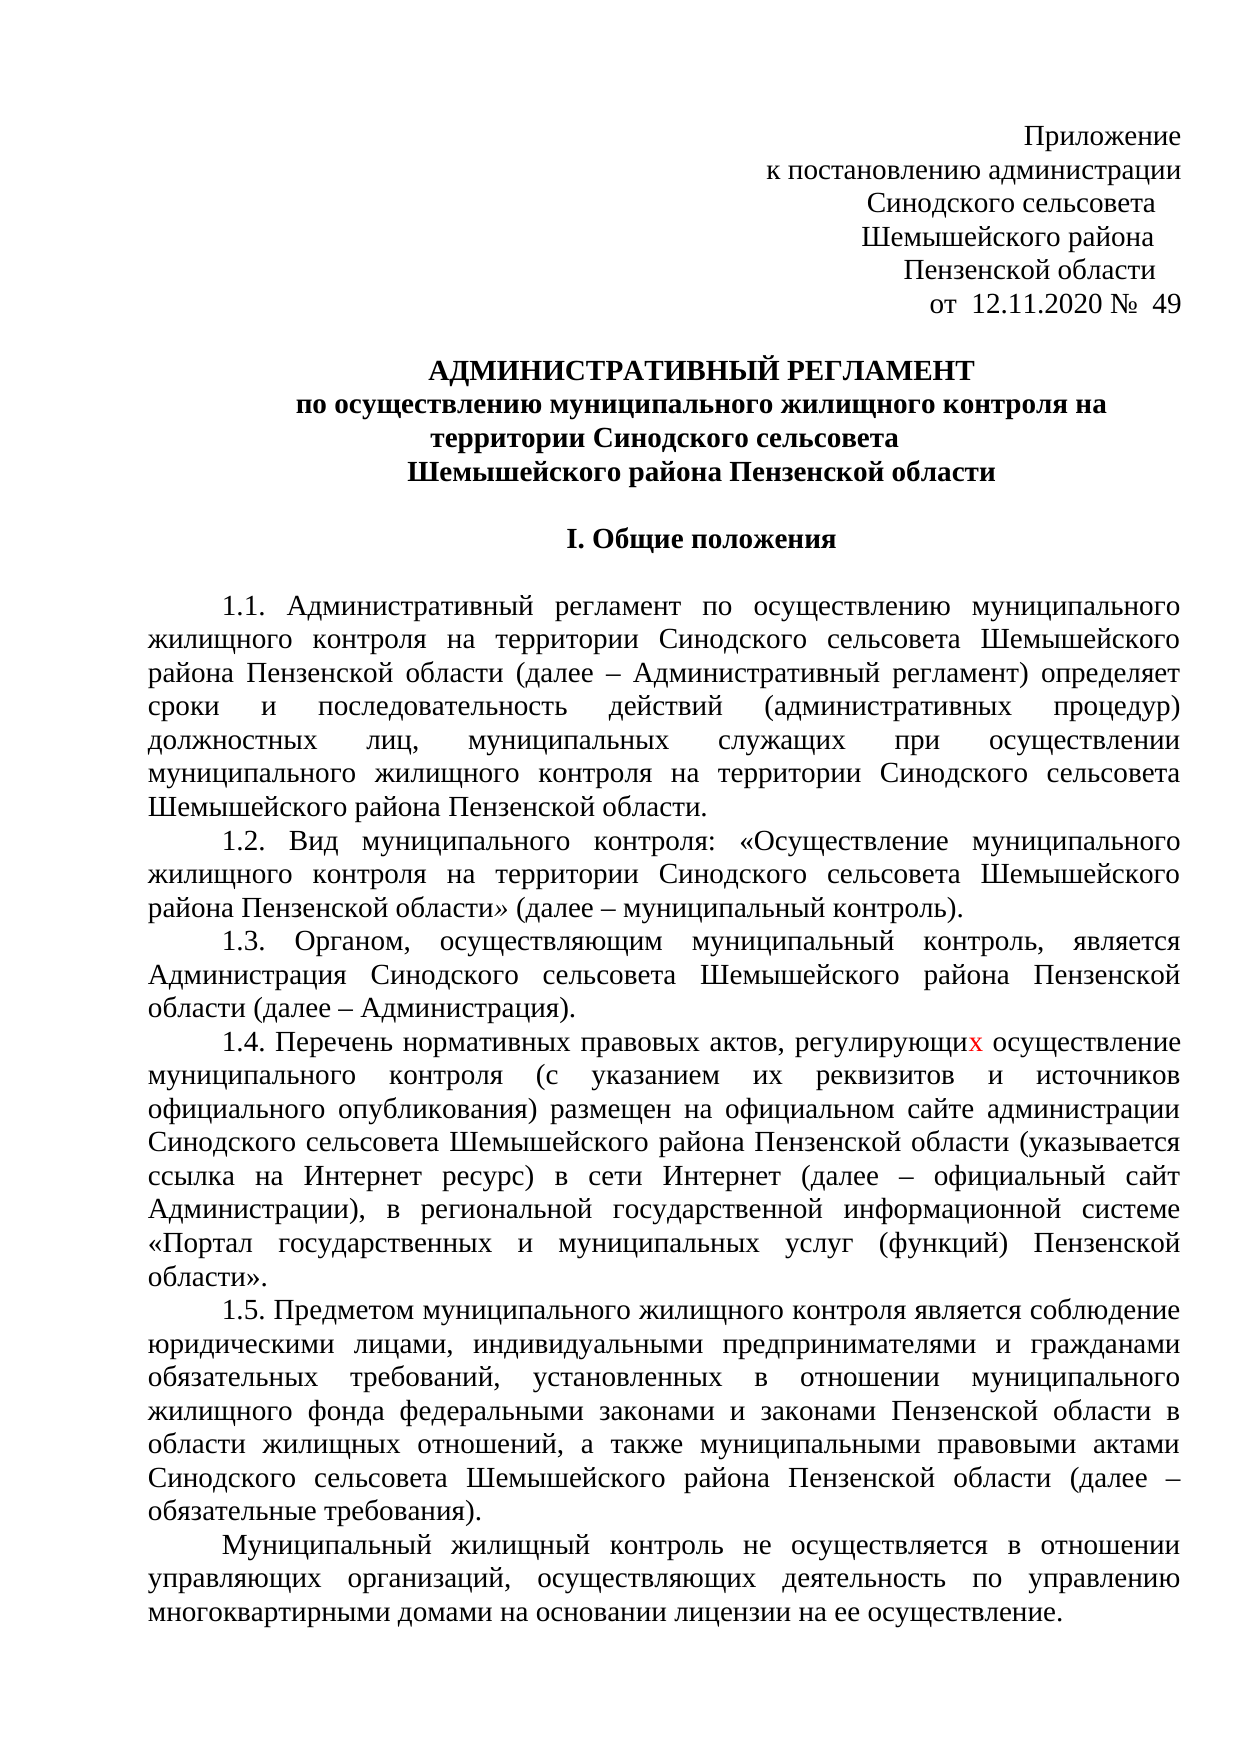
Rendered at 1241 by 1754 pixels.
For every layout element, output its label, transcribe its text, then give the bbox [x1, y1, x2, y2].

text к постановлению администрации [148, 152, 1181, 185]
text АДМИНИСТРАТИВНЫЙ РЕГЛАМЕНТ [148, 353, 1181, 387]
text Синодского сельсовета [148, 185, 1181, 219]
text Приложение [148, 118, 1181, 152]
text Пензенской области [148, 252, 1181, 286]
text 1.3. Органом, осуществляющим муниципальный контроль, является Администрация Синодского сельсовета Шемышейского района Пензенской области (далее – Администрация). [148, 923, 1181, 1024]
text от 12.11.2020 № 49 [148, 286, 1181, 319]
text Шемышейского района Пензенской области [148, 454, 1181, 487]
text I. Общие положения [148, 521, 1181, 554]
text Шемышейского района [148, 219, 1181, 252]
text по осуществлению муниципального жилищного контроля на территории Синодского сельсовета [148, 387, 1181, 454]
text Муниципальный жилищный контроль не осуществляется в отношении управляющих организаций, осуществляющих деятельность по управлению многоквартирными домами на основании лицензии на ее осуществление. [148, 1527, 1181, 1628]
text 1.5. Предметом муниципального жилищного контроля является соблюдение юридическими лицами, индивидуальными предпринимателями и гражданами обязательных требований, установленных в отношении муниципального жилищного фонда федеральными законами и законами Пензенской области в области жилищных отношений, а также муниципальными правовыми актами Синодского сельсовета Шемышейского района Пензенской области (далее – обязательные требования). [148, 1292, 1181, 1527]
text 1.1. Административный регламент по осуществлению муниципального жилищного контроля на территории Синодского сельсовета Шемышейского района Пензенской области (далее – Административный регламент) определяет сроки и последовательность действий (административных процедур) должностных лиц, муниципальных служащих при осуществлении муниципального жилищного контроля на территории Синодского сельсовета Шемышейского района Пензенской области. [148, 588, 1181, 823]
text 1.2. Вид муниципального контроля: «Осуществление муниципального жилищного контроля на территории Синодского сельсовета Шемышейского района Пензенской области» (далее – муниципальный контроль). [148, 823, 1181, 923]
text 1.4. Перечень нормативных правовых актов, регулирующих осуществление муниципального контроля (с указанием их реквизитов и источников официального опубликования) размещен на официальном сайте администрации Синодского сельсовета Шемышейского района Пензенской области (указывается ссылка на Интернет ресурс) в сети Интернет (далее – официальный сайт Администрации), в региональной государственной информационной системе «Портал государственных и муниципальных услуг (функций) Пензенской области». [148, 1024, 1181, 1292]
